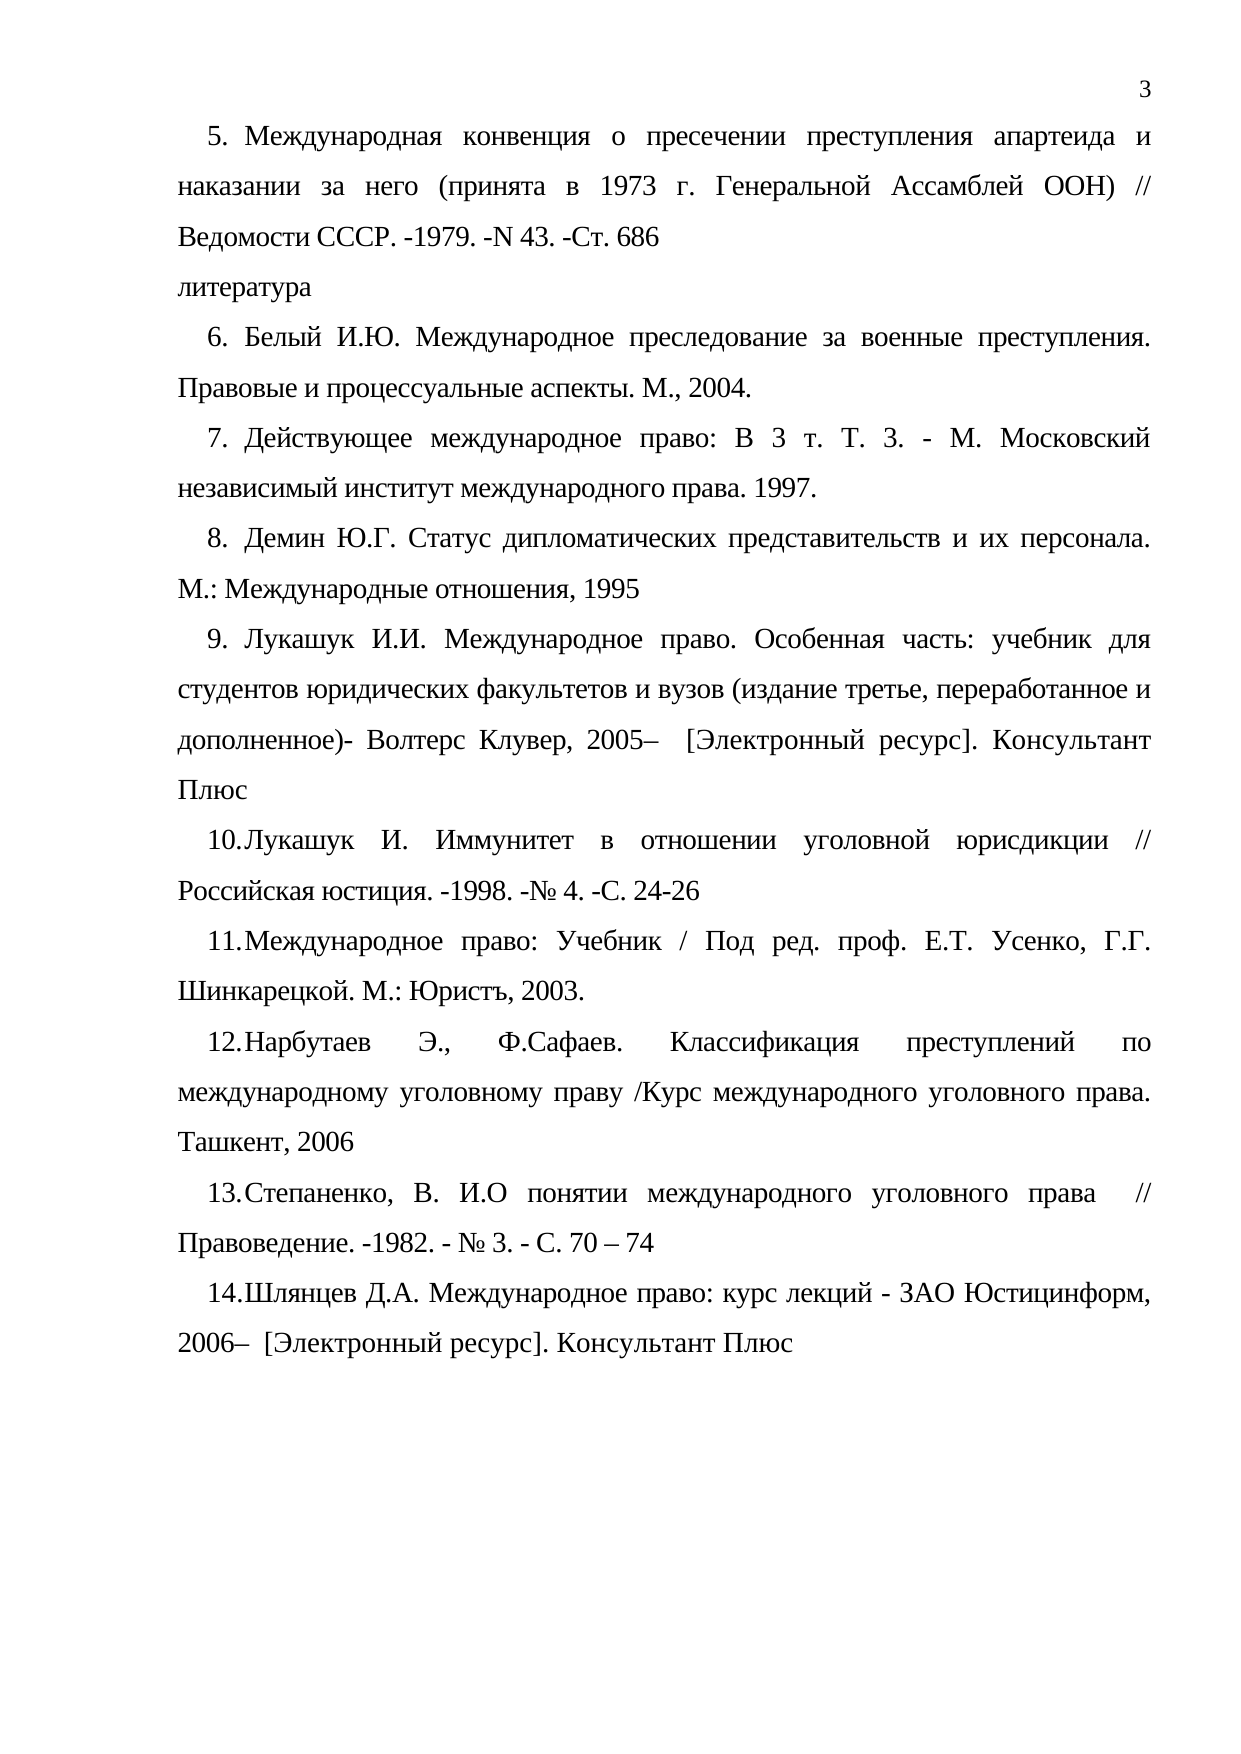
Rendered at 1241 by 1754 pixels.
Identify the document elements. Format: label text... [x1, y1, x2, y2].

list Международная конвенция о пресечении преступления апартеида и наказании за него (принята в . Генеральной Ассамблей ООН) // Ведомости СССР. -1979. -N 43. -Ст. 686 [177, 118, 1152, 252]
list Нарбутаев Э., Ф.Сафаев. Классификация преступлений по международному уголовному праву /Курс международного уголовного права. Ташкент, 2006 [177, 1024, 1152, 1158]
list Шлянцев Д.А. Международное право: курс лекций - ЗАО Юстицинформ, 2006– [Электронный ресурс]. Консультант Плюс [177, 1275, 1152, 1359]
list Демин Ю.Г. Статус дипломатических представительств и их персонала. М.: Международные отношения, 1995 [177, 521, 1152, 604]
list Международное право: Учебник / Под ред. проф. Е.Т. Усенко, Г.Г. Шинкарецкой. М.: Юристъ, 2003. [177, 923, 1152, 1007]
list Белый И.Ю. Международное преследование за военные преступления. Правовые и процессуальные аспекты. М., 2004. [177, 319, 1152, 403]
list Лукашук И. Иммунитет в отношении уголовной юрисдикции // Российская юстиция. -1998. -№ 4. -С. 24-26 [177, 822, 1152, 906]
list Степаненко, В. И.О понятии международного уголовного права // Правоведение. -1982. - № 3. - С. 70 – 74 [177, 1175, 1152, 1258]
list Действующее международное право: В 3 т. Т. 3. - М. Московский независимый институт международного права. 1997. [177, 420, 1152, 504]
text литература [177, 269, 1152, 303]
list Лукашук И.И. Международное право. Особенная часть: учебник для студентов юридических факультетов и вузов (издание третье, переработанное и дополненное)- Волтерс Клувер, 2005– [Электронный ресурс]. Консультант Плюс [177, 621, 1152, 806]
